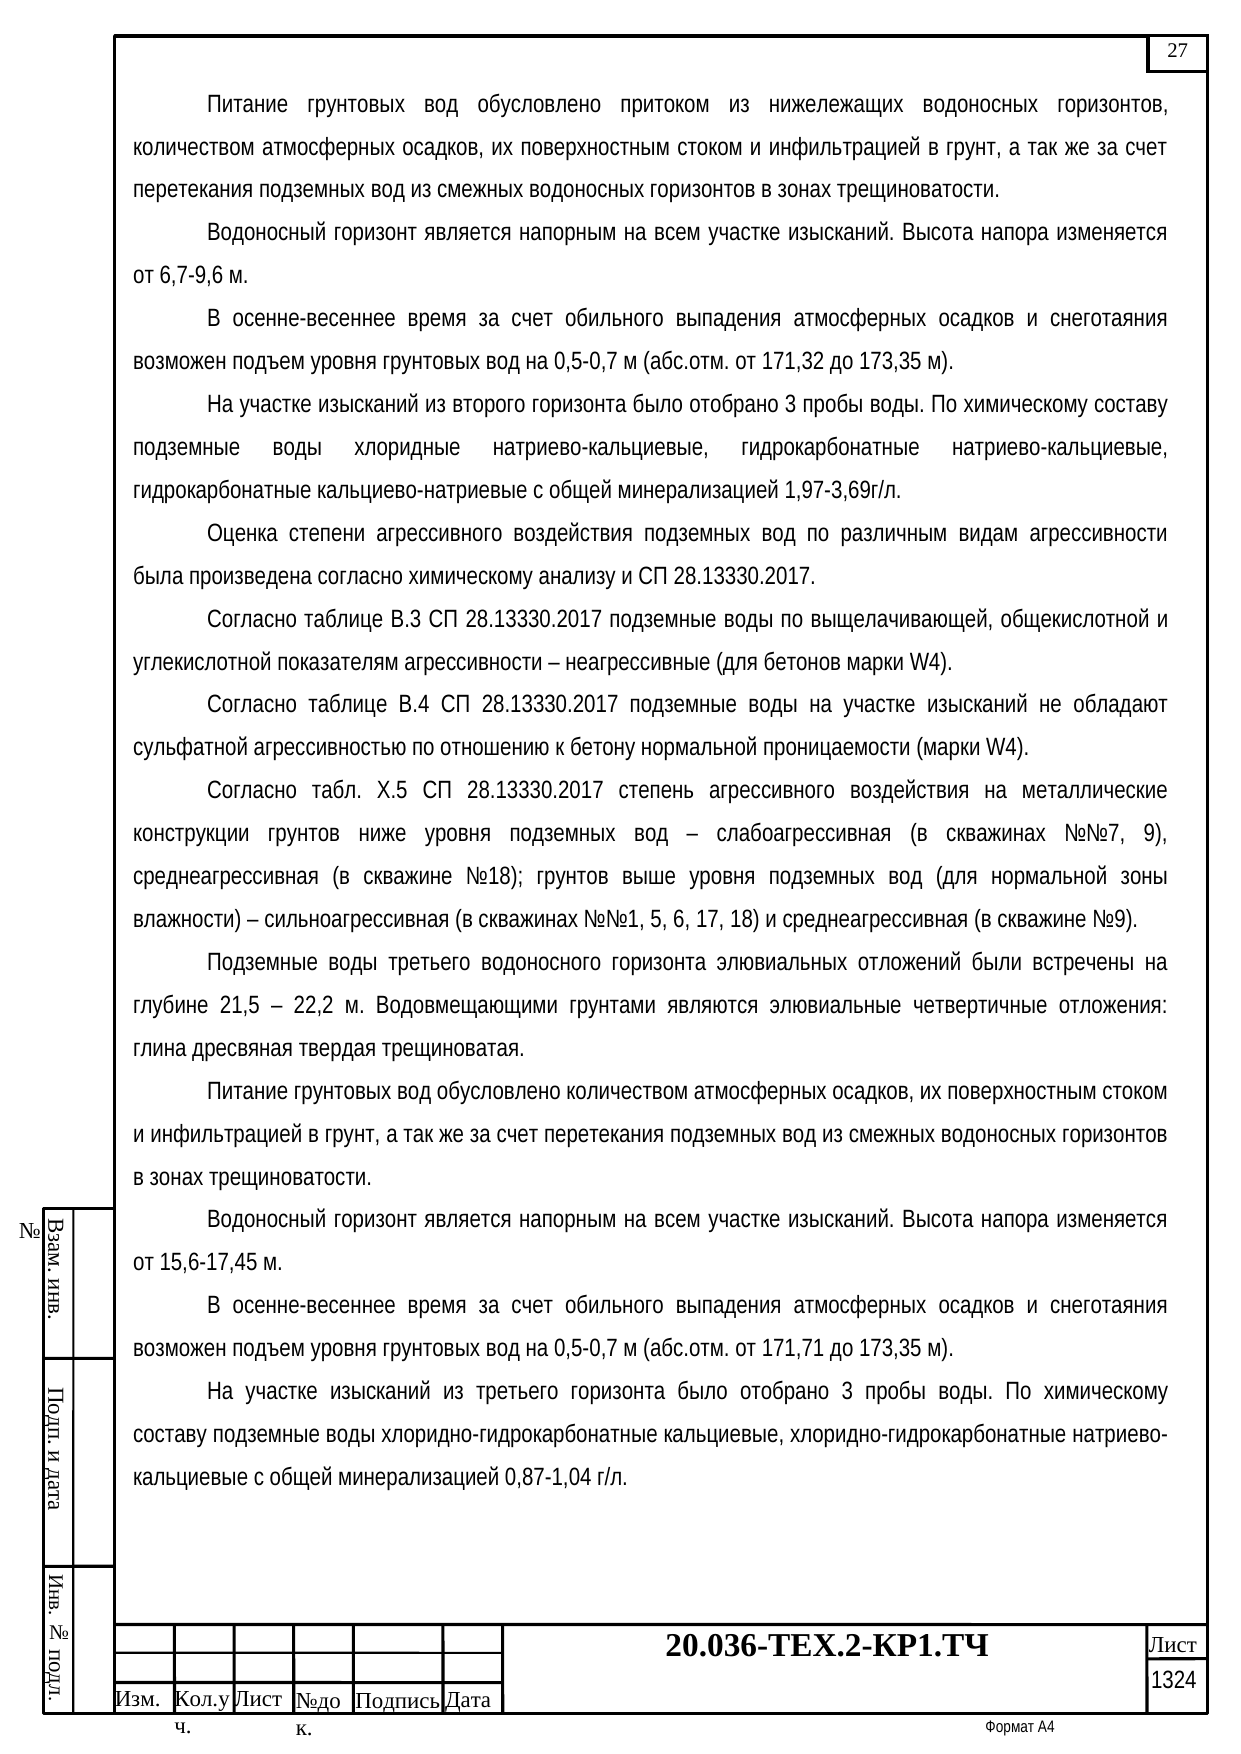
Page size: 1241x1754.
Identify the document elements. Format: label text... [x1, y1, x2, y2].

text На участке изысканий из второго горизонта было отобрано 3 пробы воды. По химическому составу подземные воды хлоридные натриево-кальциевые, гидрокарбонатные натриево-кальциевые, гидрокарбонатные кальциево-натриевые с общей минерализацией 1,97-3,69г/л. [133, 389, 1169, 503]
text Согласно таблице В.3 СП 28.13330.2017 подземные воды по выщелачивающей, общекислотной и углекислотной показателям агрессивности – неагрессивные (для бетонов марки W4). [133, 604, 1169, 675]
text Водоносный горизонт является напорным на всем участке изысканий. Высота напора изменяется от 15,6-17,45 м. [133, 1204, 1169, 1276]
text Питание грунтовых вод обусловлено количеством атмосферных осадков, их поверхностным стоком и инфильтрацией в грунт, а так же за счет перетекания подземных вод из смежных водоносных горизонтов в зонах трещиноватости. [133, 1076, 1169, 1190]
text Оценка степени агрессивного воздействия подземных вод по различным видам агрессивности была произведена согласно химическому анализу и СП 28.13330.2017. [133, 518, 1169, 589]
text Подземные воды третьего водоносного горизонта элювиальных отложений были встречены на глубине 21,5 – 22,2 м. Водовмещающими грунтами являются элювиальные четвертичные отложения: глина дресвяная твердая трещиноватая. [133, 947, 1169, 1061]
text На участке изысканий из третьего горизонта было отобрано 3 пробы воды. По химическому составу подземные воды хлоридно-гидрокарбонатные кальциевые, хлоридно-гидрокарбонатные натриево-кальциевые с общей минерализацией 0,87-1,04 г/л. [133, 1376, 1169, 1491]
text В осенне-весеннее время за счет обильного выпадения атмосферных осадков и снеготаяния возможен подъем уровня грунтовых вод на 0,5-0,7 м (абс.отм. от 171,71 до 173,35 м). [133, 1290, 1169, 1362]
text В осенне-весеннее время за счет обильного выпадения атмосферных осадков и снеготаяния возможен подъем уровня грунтовых вод на 0,5-0,7 м (абс.отм. от 171,32 до 173,35 м). [133, 303, 1169, 375]
text Согласно таблице В.4 СП 28.13330.2017 подземные воды на участке изысканий не обладают сульфатной агрессивностью по отношению к бетону нормальной проницаемости (марки W4). [133, 689, 1169, 761]
text Питание грунтовых вод обусловлено притоком из нижележащих водоносных горизонтов, количеством атмосферных осадков, их поверхностным стоком и инфильтрацией в грунт, а так же за счет перетекания подземных вод из смежных водоносных горизонтов в зонах трещиноватости. [133, 89, 1169, 203]
text Согласно табл. Х.5 СП 28.13330.2017 степень агрессивного воздействия на металлические конструкции грунтов ниже уровня подземных вод – слабоагрессивная (в скважинах №№7, 9), среднеагрессивная (в скважине №18); грунтов выше уровня подземных вод (для нормальной зоны влажности) – сильноагрессивная (в скважинах №№1, 5, 6, 17, 18) и среднеагрессивная (в скважине №9). [133, 775, 1169, 933]
text Водоносный горизонт является напорным на всем участке изысканий. Высота напора изменяется от 6,7-9,6 м. [133, 217, 1169, 289]
